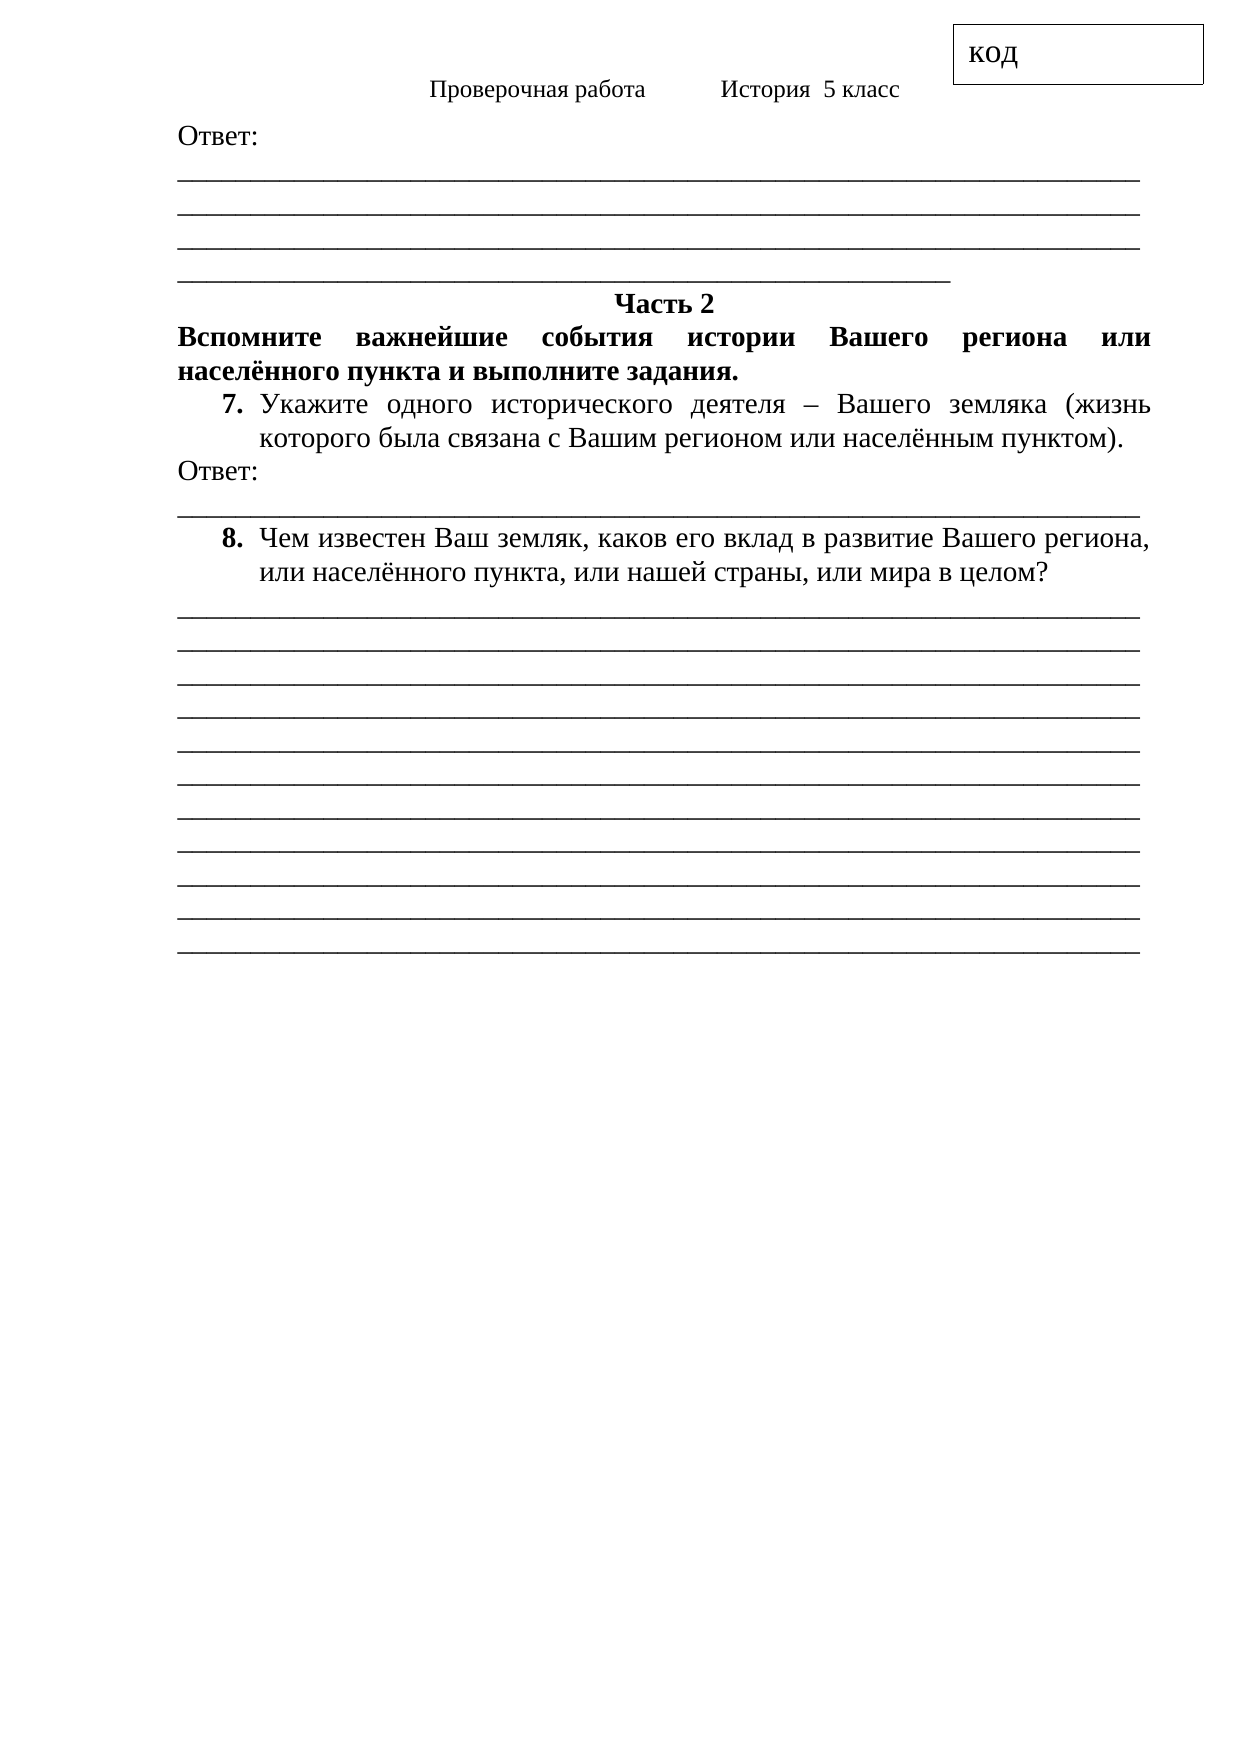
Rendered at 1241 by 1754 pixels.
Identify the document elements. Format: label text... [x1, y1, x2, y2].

text __________________________________________________________________ [177, 219, 1152, 252]
text __________________________________________________________________ [177, 856, 1152, 889]
text Ответ: __________________________________________________________________ [177, 453, 1152, 521]
list Укажите одного исторического деятеля – Вашего земляка (жизнь которого была связана с Вашим регионом или населённым пунктом). [222, 386, 1152, 453]
text __________________________________________________________________ [177, 722, 1152, 755]
list Чем известен Ваш земляк, каков его вклад в развитие Вашего региона, или населённого пункта, или нашей страны, или мира в целом? [222, 521, 1152, 588]
text _____________________________________________________ [177, 252, 1152, 286]
text __________________________________________________________________ [177, 755, 1152, 789]
text __________________________________________________________________ [177, 889, 1152, 923]
text __________________________________________________________________ [177, 923, 1152, 957]
text __________________________________________________________________ [177, 688, 1152, 722]
text __________________________________________________________________ [177, 655, 1152, 688]
text Вспомните важнейшие события истории Вашего региона или населённого пункта и выполните задания. [177, 319, 1152, 386]
text Ответ: __________________________________________________________________ [177, 118, 1152, 185]
text __________________________________________________________________ [177, 621, 1152, 655]
text __________________________________________________________________ [177, 185, 1152, 219]
text __________________________________________________________________ [177, 588, 1152, 621]
text __________________________________________________________________ [177, 822, 1152, 856]
text __________________________________________________________________ [177, 789, 1152, 822]
text Часть 2 [177, 286, 1152, 319]
